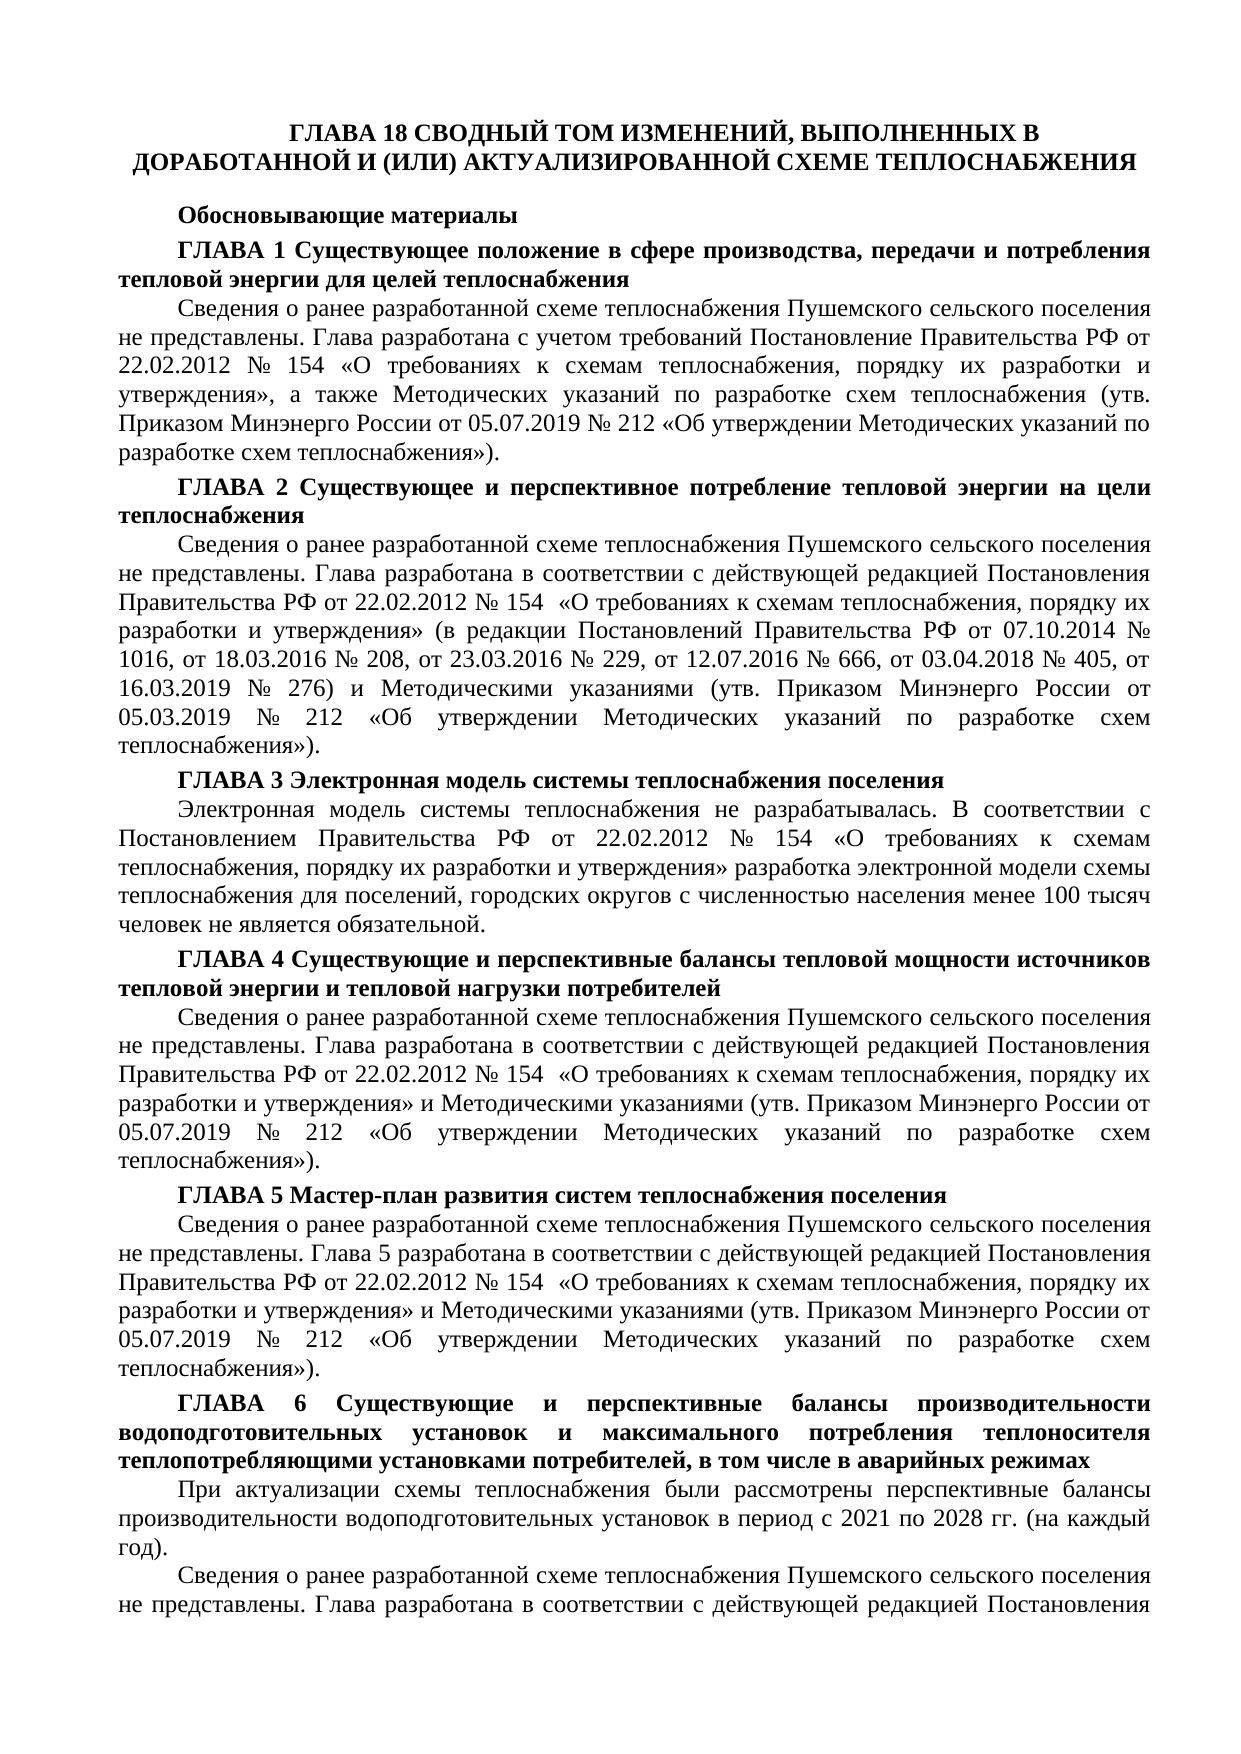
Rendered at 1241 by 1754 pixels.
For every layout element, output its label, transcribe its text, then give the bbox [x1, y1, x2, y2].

subtitle ГЛАВА 18 Сводный том изменений, выполненных в доработанной и (или) актуализированной схеме теплоснабжения [118, 118, 1152, 176]
subtitle ГЛАВА 1 Существующее положение в сфере производства, передачи и потребления тепловой энергии для целей теплоснабжения [118, 236, 1152, 293]
text Электронная модель системы теплоснабжения не разрабатывалась. В соответствии с Постановлением Правительства РФ от 22.02.2012 № 154 «О требованиях к схемам теплоснабжения, порядку их разработки и утверждения» разработка электронной модели схемы теплоснабжения для поселений, городских округов с численностью населения менее 100 тысяч человек не является обязательной. [118, 794, 1152, 938]
subtitle ГЛАВА 5 Мастер-план развития систем теплоснабжения поселения [118, 1181, 1152, 1209]
subtitle ГЛАВА 4 Существующие и перспективные балансы тепловой мощности источников тепловой энергии и тепловой нагрузки потребителей [118, 944, 1152, 1002]
text Сведения о ранее разработанной схеме теплоснабжения Пушемского сельского поселения не представлены. Глава разработана в соответствии с действующей редакцией Постановления Правительства РФ от 22.02.2012 № 154 «О требованиях к схемам теплоснабжения, порядку их разработки и утверждения» (в редакции Постановлений Правительства РФ от 07.10.2014 № 1016, от 18.03.2016 № 208, от 23.03.2016 № 229, от 12.07.2016 № 666, от 03.04.2018 № 405, от 16.03.2019 № 276) и Методическими указаниями (утв. Приказом Минэнерго России от 05.03.2019 № 212 «Об утверждении Методических указаний по разработке схем теплоснабжения»). [118, 529, 1152, 759]
subtitle Обосновывающие материалы [118, 201, 1152, 229]
subtitle ГЛАВА 3 Электронная модель системы теплоснабжения поселения [118, 766, 1152, 794]
text При актуализации схемы теплоснабжения были рассмотрены перспективные балансы производительности водоподготовительных установок в период с 2021 по 2028 гг. (на каждый год). [118, 1474, 1152, 1561]
text Сведения о ранее разработанной схеме теплоснабжения Пушемского сельского поселения не представлены. Глава разработана с учетом требований Постановление Правительства РФ от 22.02.2012 № 154 «О требованиях к схемам теплоснабжения, порядку их разработки и утверждения», а также Методических указаний по разработке схем теплоснабжения (утв. Приказом Минэнерго России от 05.07.2019 № 212 «Об утверждении Методических указаний по разработке схем теплоснабжения»). [118, 293, 1152, 466]
subtitle ГЛАВА 6 Существующие и перспективные балансы производительности водоподготовительных установок и максимального потребления теплоносителя теплопотребляющими установками потребителей, в том числе в аварийных режимах [118, 1388, 1152, 1474]
text Сведения о ранее разработанной схеме теплоснабжения Пушемского сельского поселения не представлены. Глава 5 разработана в соответствии с действующей редакцией Постановления Правительства РФ от 22.02.2012 № 154 «О требованиях к схемам теплоснабжения, порядку их разработки и утверждения» и Методическими указаниями (утв. Приказом Минэнерго России от 05.07.2019 № 212 «Об утверждении Методических указаний по разработке схем теплоснабжения»). [118, 1209, 1152, 1382]
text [118, 1561, 1152, 1618]
subtitle ГЛАВА 2 Существующее и перспективное потребление тепловой энергии на цели теплоснабжения [118, 472, 1152, 529]
